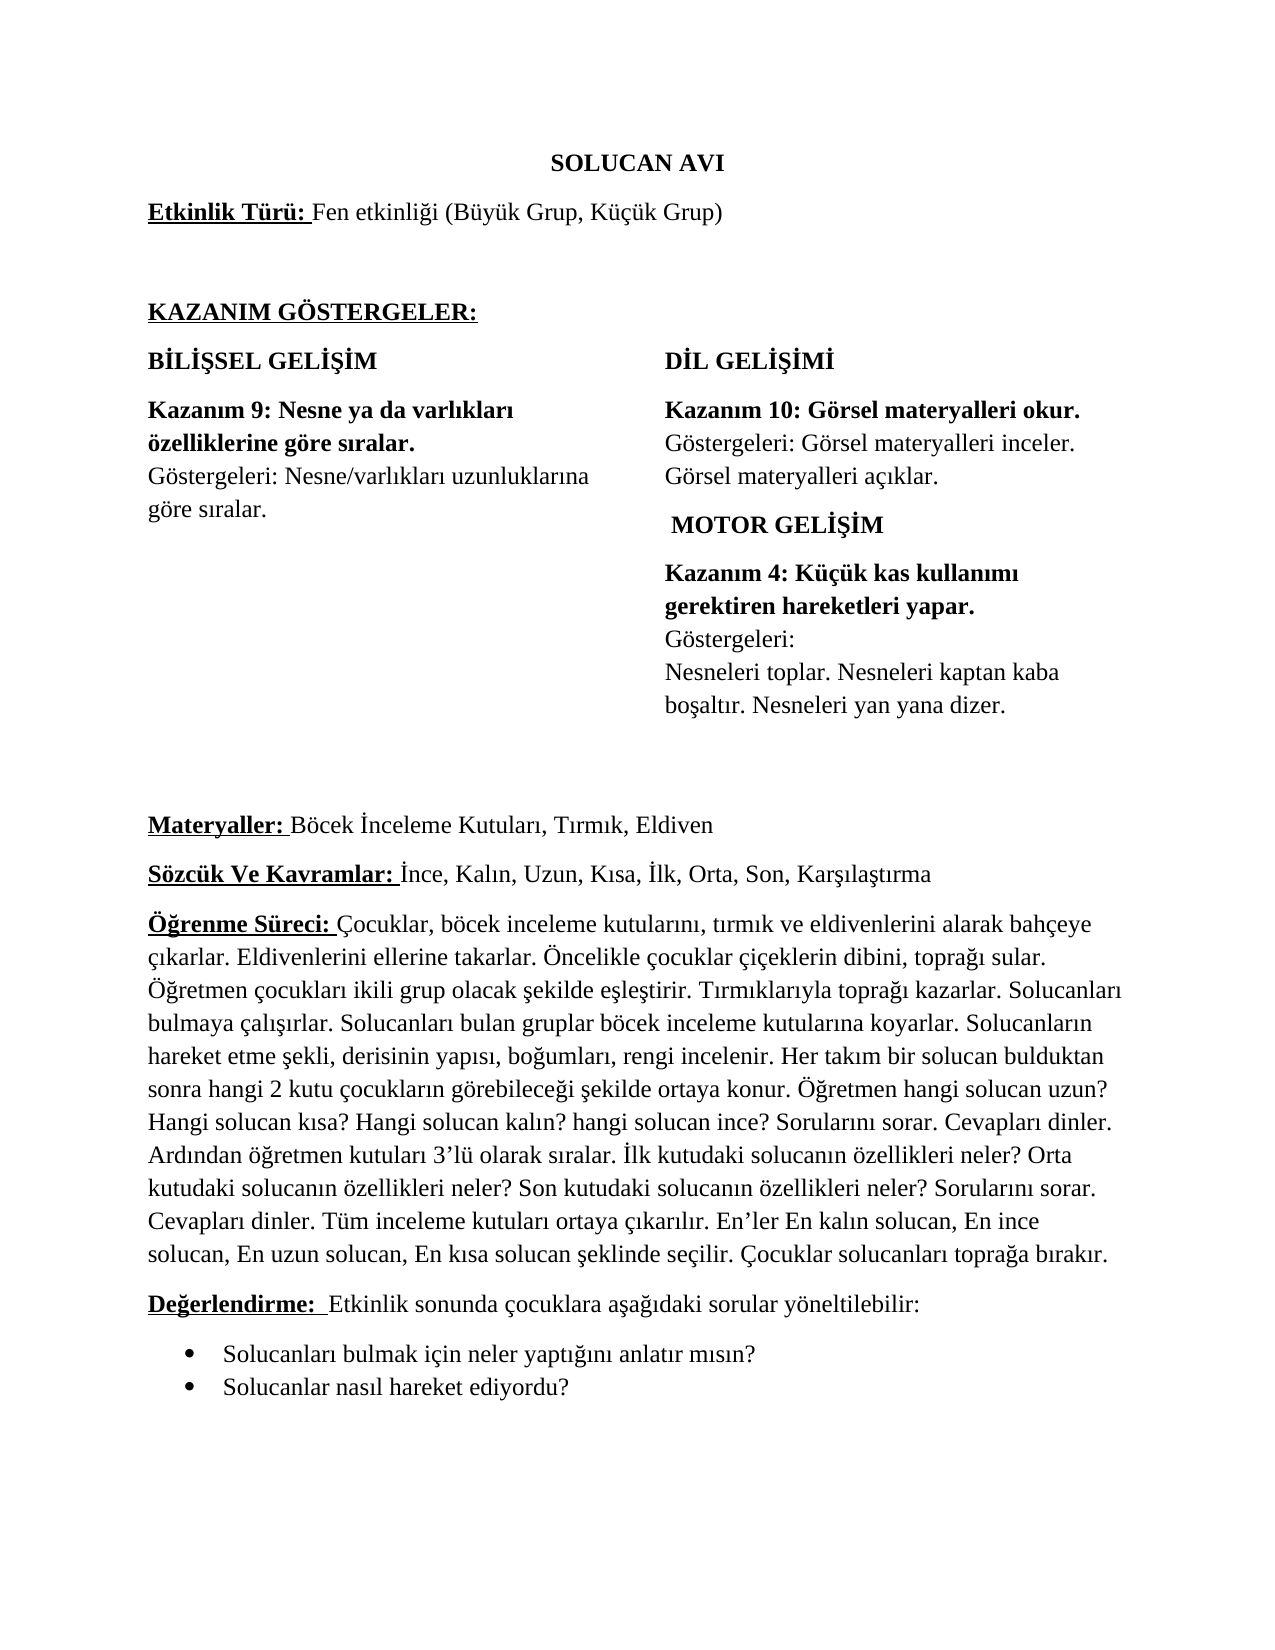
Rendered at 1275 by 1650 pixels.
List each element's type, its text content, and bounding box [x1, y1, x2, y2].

text KAZANIM GÖSTERGELER: [148, 297, 1127, 325]
list Solucanlar nasıl hareket ediyordu? [185, 1372, 1127, 1400]
text Materyaller: Böcek İnceleme Kutuları, Tırmık, Eldiven [148, 810, 1127, 838]
text Etkinlik Türü: Fen etkinliği (Büyük Grup, Küçük Grup) [148, 197, 1127, 226]
list Solucanları bulmak için neler yaptığını anlatır mısın? [185, 1339, 1127, 1367]
text Öğrenme Süreci: Çocuklar, böcek inceleme kutularını, tırmık ve eldivenlerini alarak bahçeye çıkarlar. Eldivenlerini ellerine takarlar. Öncelikle çocuklar çiçeklerin dibini, toprağı sular. Öğretmen çocukları ikili grup olacak şekilde eşleştirir. Tırmıklarıyla toprağı kazarlar. Solucanları bulmaya çalışırlar. Solucanları bulan gruplar böcek inceleme kutularına koyarlar. Solucanların hareket etme şekli, derisinin yapısı, boğumları, rengi incelenir. Her takım bir solucan bulduktan sonra hangi 2 kutu çocukların görebileceği şekilde ortaya konur. Öğretmen hangi solucan uzun? Hangi solucan kısa? Hangi solucan kalın? hangi solucan ince? Sorularını sorar. Cevapları dinler. Ardından öğretmen kutuları 3’lü olarak sıralar. İlk kutudaki solucanın özellikleri neler? Orta kutudaki solucanın özellikleri neler? Son kutudaki solucanın özellikleri neler? Sorularını sorar. Cevapları dinler. Tüm inceleme kutuları ortaya çıkarılır. En’ler En kalın solucan, En ince solucan, En uzun solucan, En kısa solucan şeklinde seçilir. Çocuklar solucanları toprağa bırakır. [148, 909, 1127, 1268]
text DİL GELİŞİMİ [664, 346, 1127, 375]
text Kazanım 10: Görsel materyalleri okur. Göstergeleri: Görsel materyalleri inceler. Görsel materyalleri açıklar. [664, 395, 1127, 490]
text MOTOR GELİŞİM [664, 510, 1127, 538]
text Kazanım 4: Küçük kas kullanımı gerektiren hareketleri yapar. Göstergeleri: Nesneleri toplar. Nesneleri kaptan kaba boşaltır. Nesneleri yan yana dizer. [664, 558, 1127, 719]
text Kazanım 9: Nesne ya da varlıkları özelliklerine göre sıralar. Göstergeleri: Nesne/varlıkları uzunluklarına göre sıralar. [148, 395, 611, 523]
text Sözcük Ve Kavramlar: İnce, Kalın, Uzun, Kısa, İlk, Orta, Son, Karşılaştırma [148, 859, 1127, 888]
text SOLUCAN AVI [148, 148, 1127, 176]
text Değerlendirme: Etkinlik sonunda çocuklara aşağıdaki sorular yöneltilebilir: [148, 1289, 1127, 1318]
text BİLİŞSEL GELİŞİM [148, 346, 611, 375]
